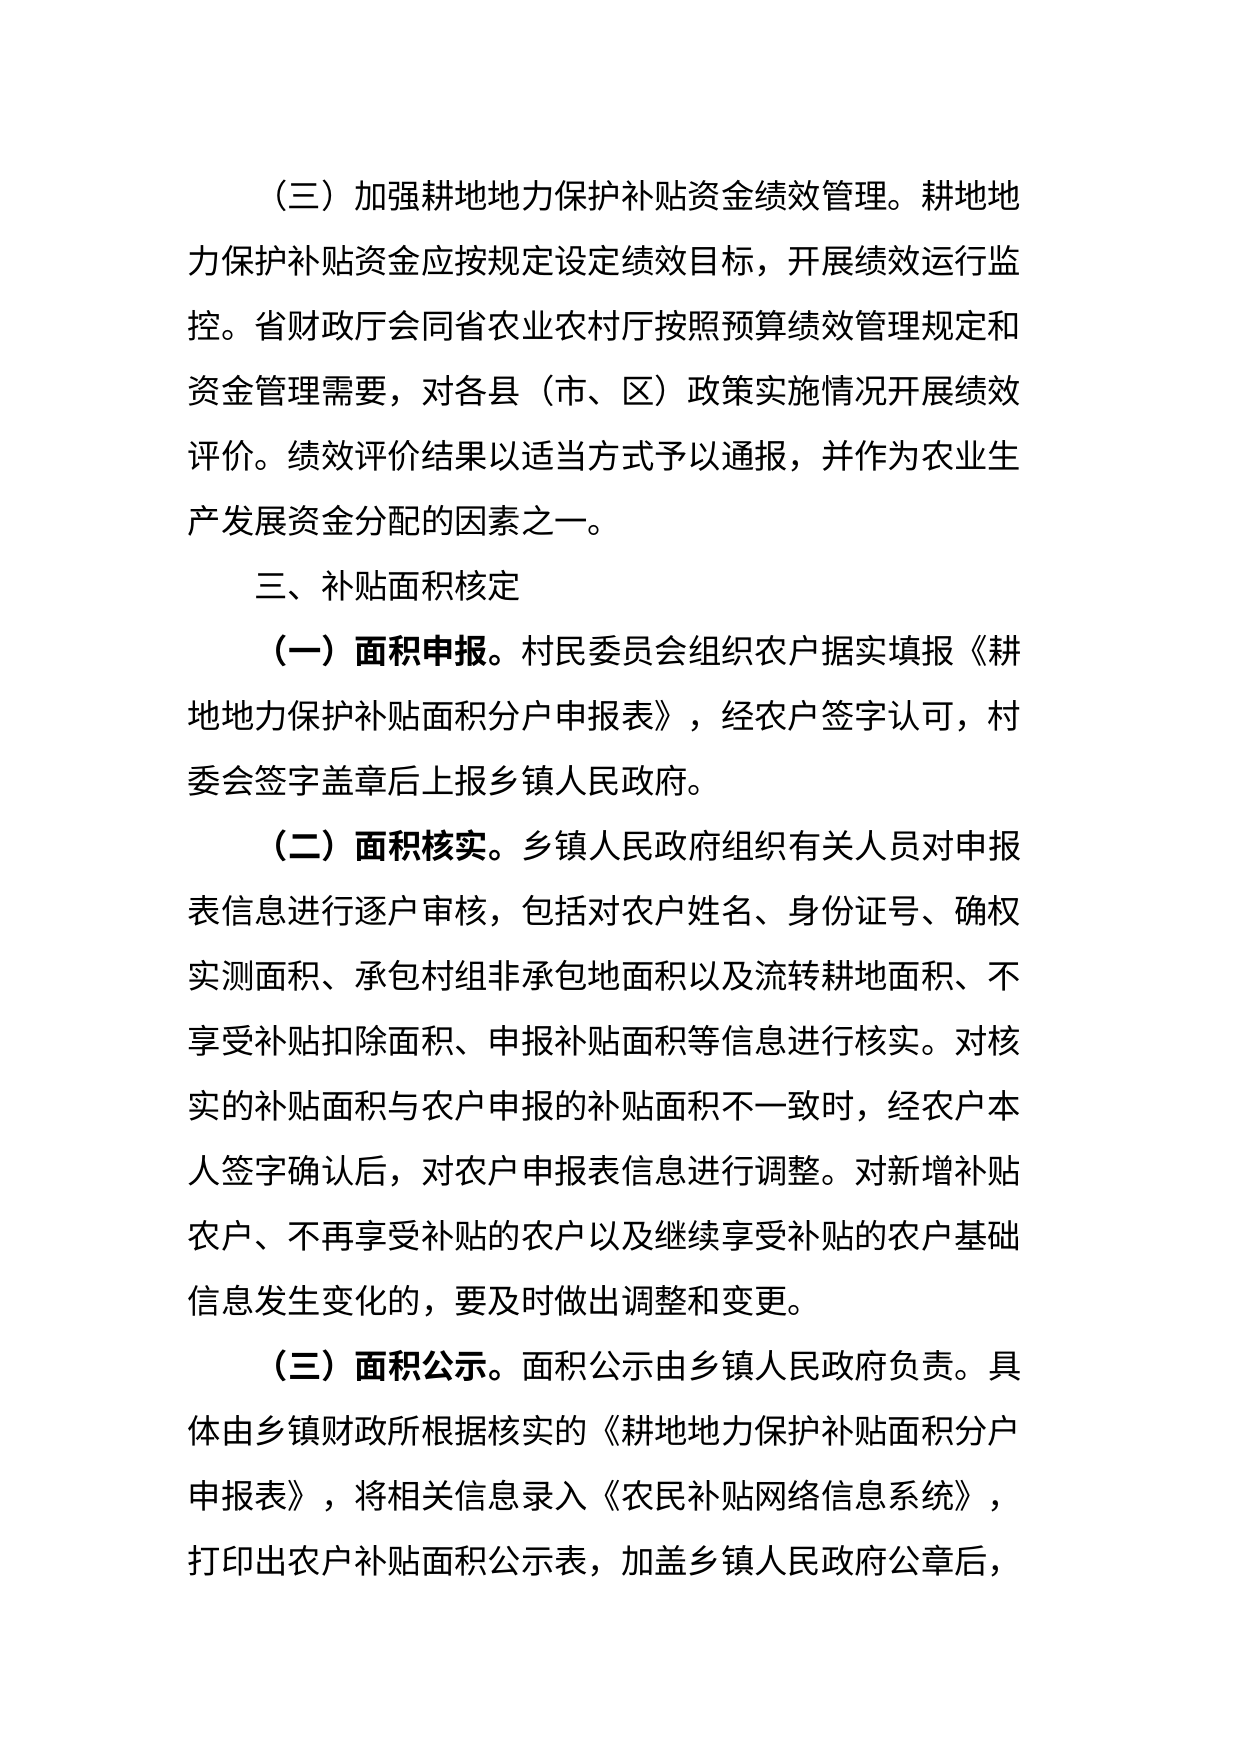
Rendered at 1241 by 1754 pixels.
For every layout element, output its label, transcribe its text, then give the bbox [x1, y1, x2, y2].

text （三）加强耕地地力保护补贴资金绩效管理。耕地地力保护补贴资金应按规定设定绩效目标，开展绩效运行监控。省财政厅会同省农业农村厅按照预算绩效管理规定和资金管理需要，对各县（市、区）政策实施情况开展绩效评价。绩效评价结果以适当方式予以通报，并作为农业生产发展资金分配的因素之一。 [187, 162, 1053, 552]
text （一）面积申报。村民委员会组织农户据实填报《耕地地力保护补贴面积分户申报表》，经农户签字认可，村委会签字盖章后上报乡镇人民政府。 [187, 617, 1053, 812]
text 三、补贴面积核定 [187, 552, 1053, 617]
text （二）面积核实。乡镇人民政府组织有关人员对申报表信息进行逐户审核，包括对农户姓名、身份证号、确权实测面积、承包村组非承包地面积以及流转耕地面积、不享受补贴扣除面积、申报补贴面积等信息进行核实。对核实的补贴面积与农户申报的补贴面积不一致时，经农户本人签字确认后，对农户申报表信息进行调整。对新增补贴农户、不再享受补贴的农户以及继续享受补贴的农户基础信息发生变化的，要及时做出调整和变更。 [187, 812, 1053, 1332]
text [187, 1332, 1053, 1592]
